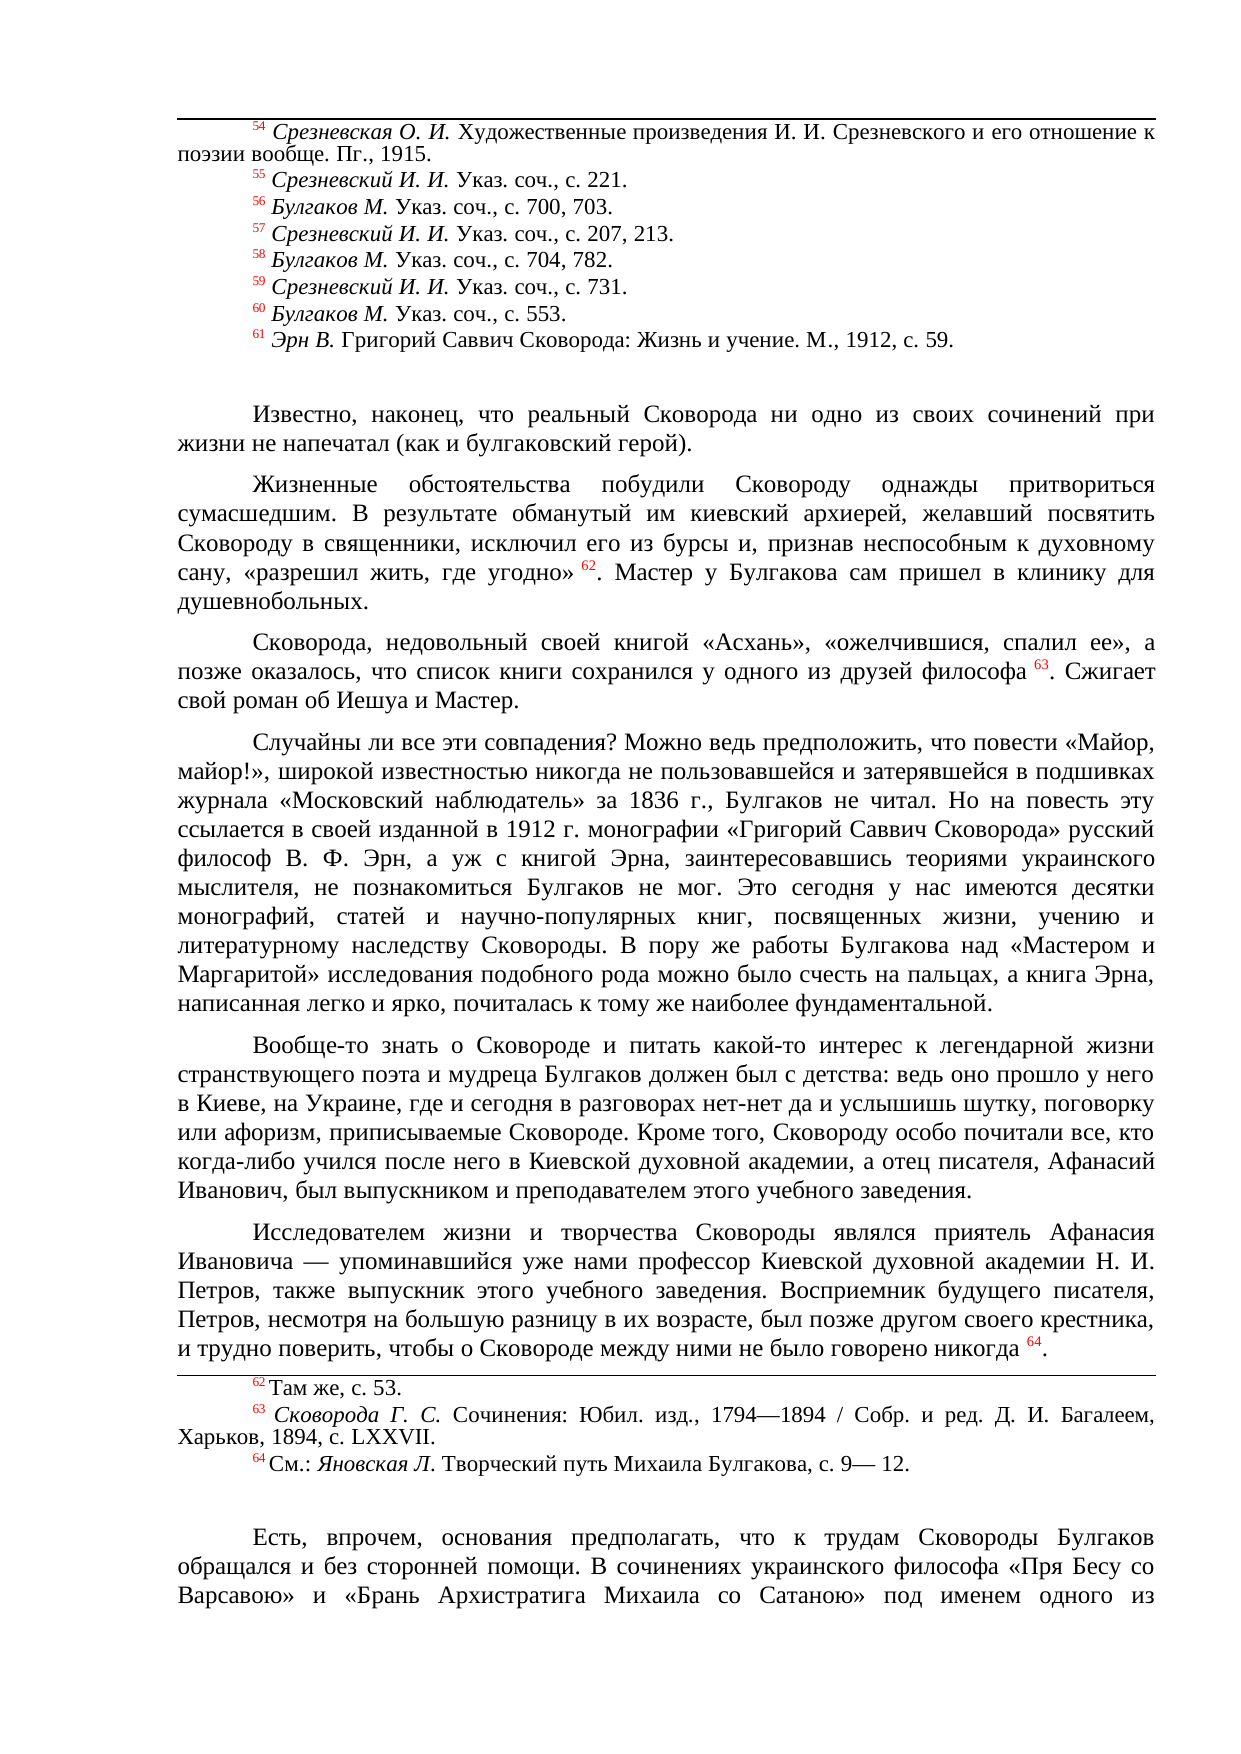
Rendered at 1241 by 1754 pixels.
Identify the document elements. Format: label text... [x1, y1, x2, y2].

text 55 Срезневский И. И. Указ. соч., с. 221. [177, 167, 1156, 192]
text 61 Эрн В. Григорий Саввич Сковорода: Жизнь и учение. М., 1912, с. 59. [177, 327, 1156, 352]
text Случайны ли все эти совпадения? Можно ведь предположить, что повести «Майор, майор!», широкой известностью никогда не пользовавшейся и затерявшейся в подшивках журнала «Московский наблюдатель» за ., Булгаков не читал. Но на повесть эту ссылается в своей изданной в . монографии «Григорий Саввич Сковорода» русский философ В. Ф. Эрн, а уж с книгой Эрна, заинтересовавшись теориями украинского мыслителя, не познакомиться Булгаков не мог. Это сегодня у нас имеются десятки монографий, статей и научно-популярных книг, посвященных жизни, учению и литературному наследству Сковороды. В пору же работы Булгакова над «Мастером и Маргаритой» исследования подобного рода можно было счесть на пальцах, а книга Эрна, написанная легко и ярко, почиталась к тому же наиболее фундаментальной. [177, 727, 1156, 1017]
text Жизненные обстоятельства побудили Сковороду однажды притвориться сумасшедшим. В результате обманутый им киевский архиерей, желавший посвятить Сковороду в священники, исключил его из бурсы и, признав неспособным к духовному сану, «разрешил жить, где угодно» 62. Мастер у Булгакова сам пришел в клинику для душевнобольных. [177, 469, 1156, 614]
text .: Яновская Л. Творческий путь Михаила Булгакова, с. 9— 12. [177, 1450, 1156, 1476]
text 60 Булгаков М. Указ. соч., с. 553. [177, 300, 1156, 326]
text Исследователем жизни и творчества Сковороды являлся приятель Афанасия Ивановича — упоминавшийся уже нами профессор Киевской духовной академии Н. И. Петров, также выпускник этого учебного заведения. Восприемник будущего писателя, Петров, несмотря на большую разницу в их возрасте, был позже другом своего крестника, и трудно поверить, чтобы о Сковороде между ними не было говорено никогда 64. [177, 1217, 1156, 1362]
text 62 Там же, с. 53. [177, 1376, 1156, 1400]
text 58 Булгаков М. Указ. соч., с. 704, 782. [177, 247, 1156, 272]
text Вообще-то знать о Сковороде и питать какой-то интерес к легендарной жизни странствующего поэта и мудреца Булгаков должен был с детства: ведь оно прошло у него в Киеве, на Украине, где и сегодня в разговорах нет-нет да и услышишь шутку, поговорку или афоризм, приписываемые Сковороде. Кроме того, Сковороду особо почитали все, кто когда-либо учился после него в Киевской духовной академии, а отец писателя, Афанасий Иванович, был выпускником и преподавателем этого учебного заведения. [177, 1030, 1156, 1204]
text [177, 1522, 1156, 1609]
text 59 Срезневский И. И. Указ. соч., с. 731. [177, 273, 1156, 299]
text 54 Срезневская О. И. Художественные произведения И. И. Срезневского и его отношение к поэзии вообще. Пг., 1915. [177, 120, 1156, 166]
text 57 Срезневский И. И. Указ. соч., с. 207, 213. [177, 220, 1156, 246]
text Известно, наконец, что реальный Сковорода ни одно из своих сочинений при жизни не напечатал (как и булгаковский герой). [177, 399, 1156, 457]
text Сковорода, недовольный своей книгой «Асхань», «ожелчившися, спалил ее», а позже оказалось, что список книги сохранился у одного из друзей философа 63. Сжигает свой роман об Иешуа и Мастер. [177, 627, 1156, 714]
text 56 Булгаков М. Указ. соч., с. 700, 703. [177, 193, 1156, 219]
text 63 Сковорода Г. С. Сочинения: Юбил. изд., 1794—1894 / Собр. и ред. Д. И. Багалеем, Харьков, 1894, с. LXXVII. [177, 1401, 1156, 1449]
